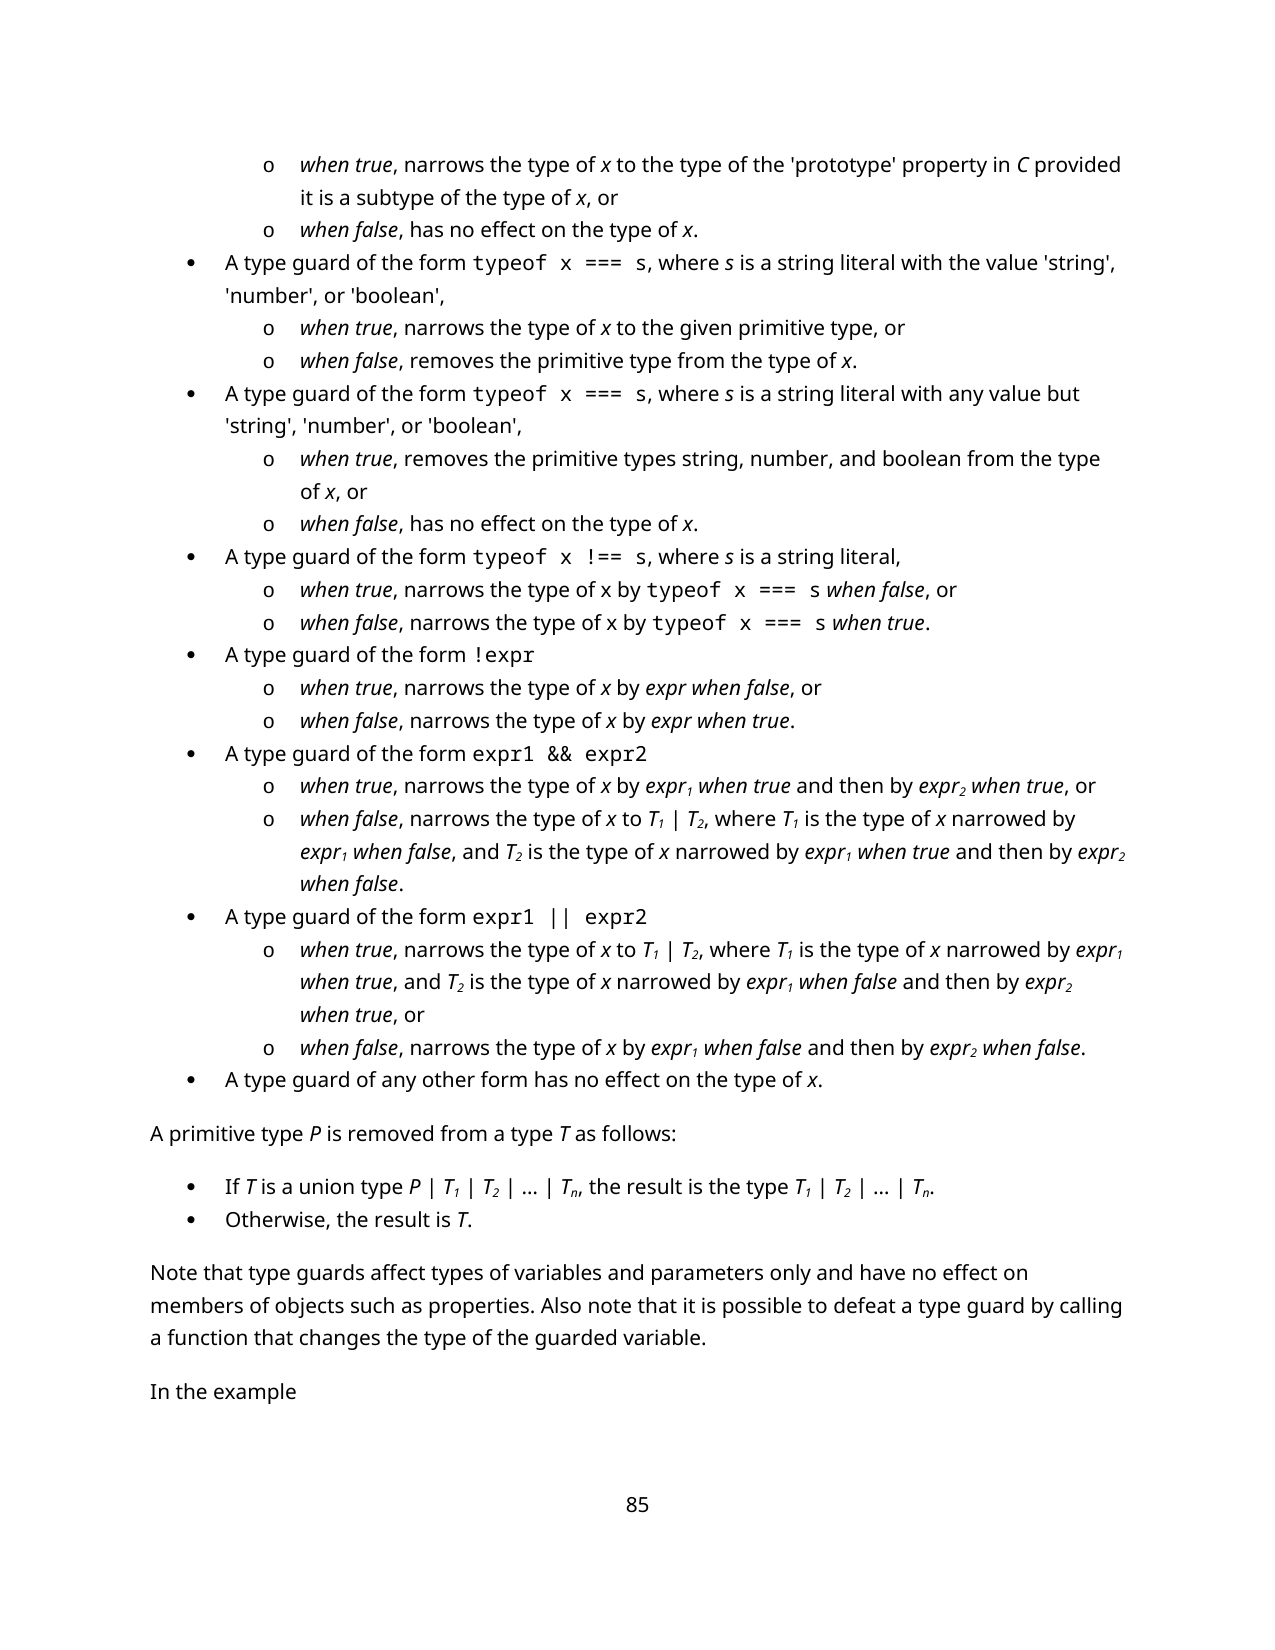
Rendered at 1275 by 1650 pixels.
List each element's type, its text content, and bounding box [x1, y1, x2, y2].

list when true, narrows the type of x to the type of the 'prototype' property in C provided it is a subtype of the type of x, or [262, 150, 1125, 211]
list A type guard of the form typeof x !== s, where s is a string literal, [187, 542, 1125, 571]
list when true, narrows the type of x by expr when false, or [262, 673, 1125, 702]
list when true, narrows the type of x to T1 | T2, where T1 is the type of x narrowed by expr1 when true, and T2 is the type of x narrowed by expr1 when false and then by expr2 when true, or [262, 935, 1125, 1028]
list when false, removes the primitive type from the type of x. [262, 346, 1125, 375]
list A type guard of any other form has no effect on the type of x. [187, 1065, 1125, 1094]
list Otherwise, the result is T. [187, 1205, 1125, 1233]
list A type guard of the form typeof x === s, where s is a string literal with any value but 'string', 'number', or 'boolean', [187, 379, 1125, 440]
text In the example [150, 1377, 1125, 1405]
list when true, narrows the type of x by typeof x === s when false, or [262, 575, 1125, 603]
list when false, has no effect on the type of x. [262, 509, 1125, 538]
text Note that type guards affect types of variables and parameters only and have no effect on members of objects such as properties. Also note that it is possible to defeat a type guard by calling a function that changes the type of the guarded variable. [150, 1258, 1125, 1352]
list when false, has no effect on the type of x. [262, 215, 1125, 244]
list A type guard of the form typeof x === s, where s is a string literal with the value 'string', 'number', or 'boolean', [187, 248, 1125, 309]
list when true, removes the primitive types string, number, and boolean from the type of x, or [262, 444, 1125, 505]
list when true, narrows the type of x to the given primitive type, or [262, 313, 1125, 342]
list when false, narrows the type of x to T1 | T2, where T1 is the type of x narrowed by expr1 when false, and T2 is the type of x narrowed by expr1 when true and then by expr2 when false. [262, 804, 1125, 898]
list A type guard of the form !expr [187, 641, 1125, 669]
text A primitive type P is removed from a type T as follows: [150, 1119, 1125, 1147]
list A type guard of the form expr1 && expr2 [187, 739, 1125, 767]
list when false, narrows the type of x by expr1 when false and then by expr2 when false. [262, 1033, 1125, 1061]
list when false, narrows the type of x by expr when true. [262, 706, 1125, 734]
list when true, narrows the type of x by expr1 when true and then by expr2 when true, or [262, 771, 1125, 800]
list A type guard of the form expr1 || expr2 [187, 902, 1125, 931]
list If T is a union type P | T1 | T2 | … | Tn, the result is the type T1 | T2 | … | Tn. [187, 1172, 1125, 1201]
list when false, narrows the type of x by typeof x === s when true. [262, 608, 1125, 636]
